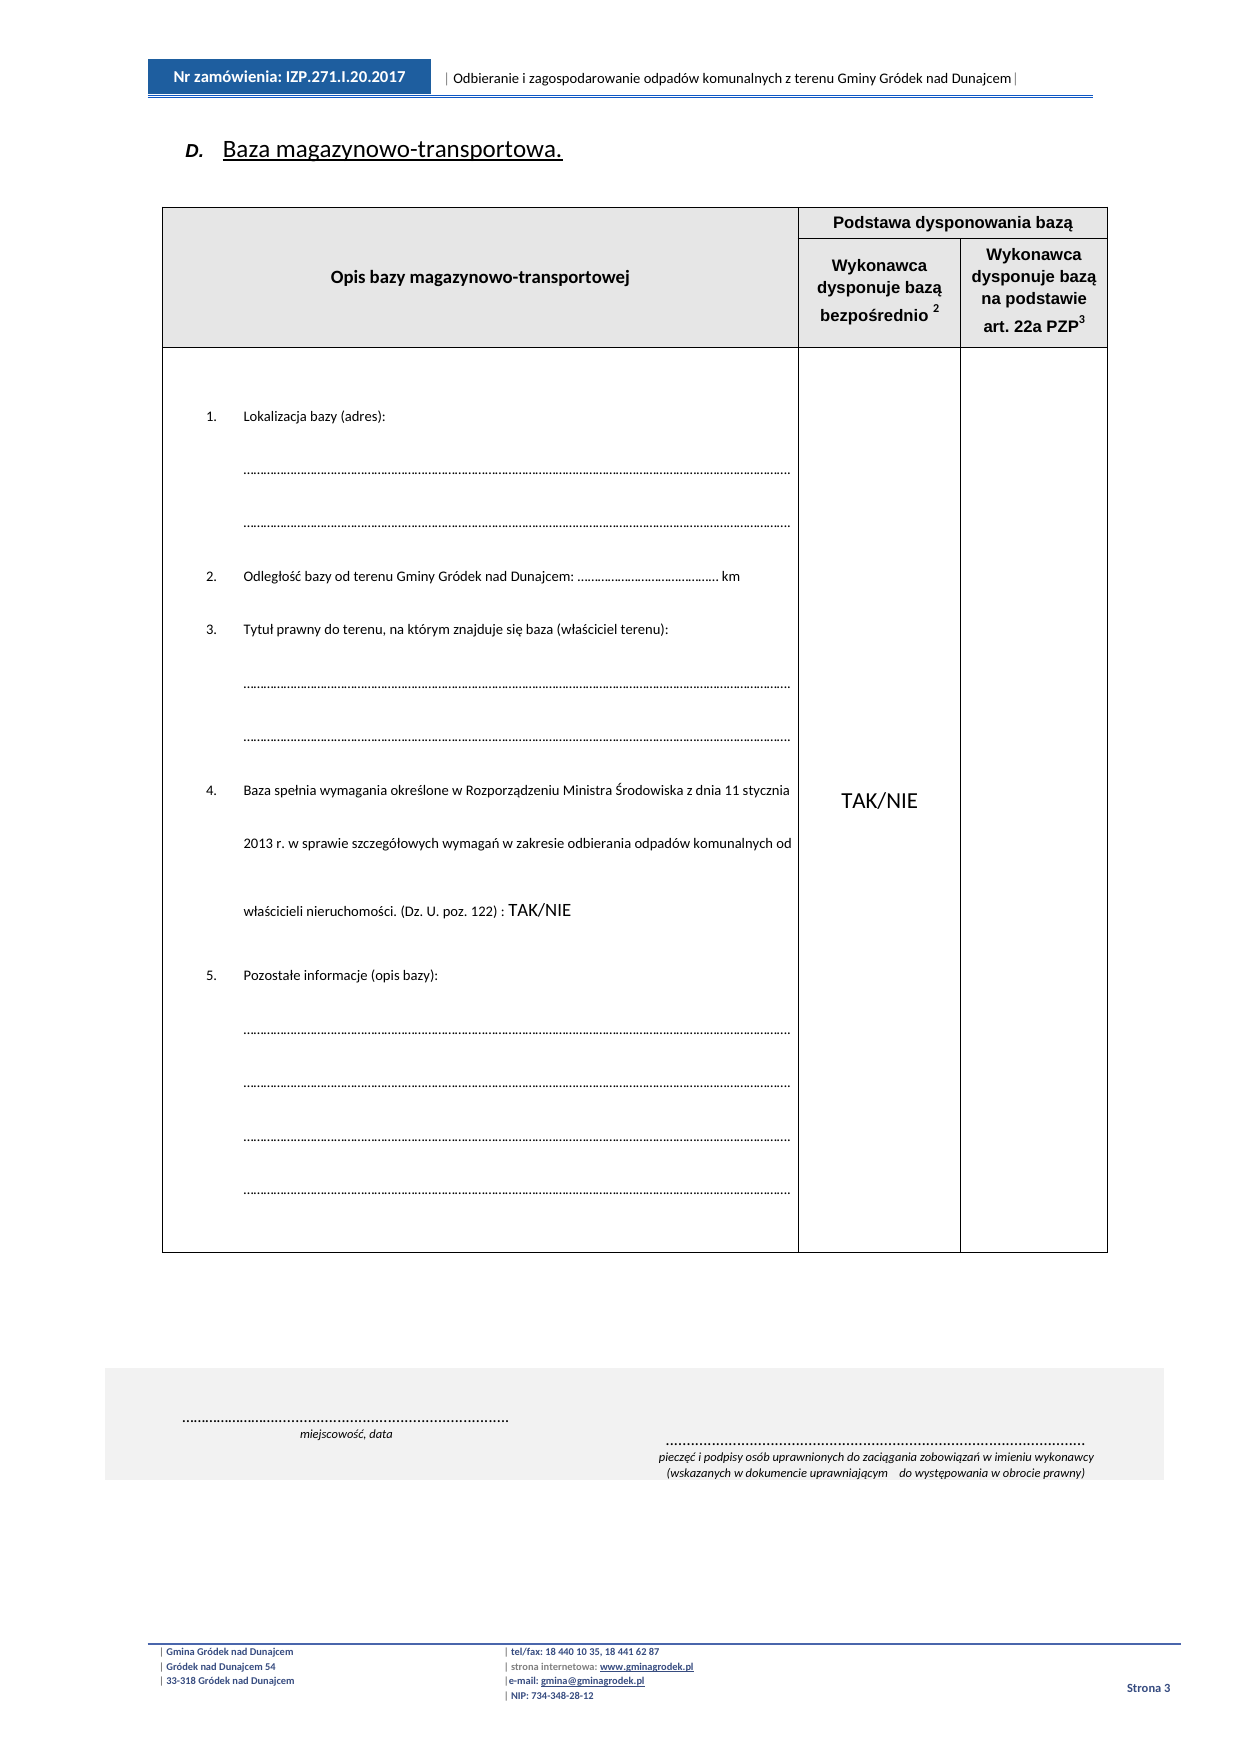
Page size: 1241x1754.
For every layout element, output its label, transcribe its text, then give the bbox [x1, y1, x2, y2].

table_header ……………………........................................................ miejscowość, data [105, 1368, 588, 1480]
table_header .................................................................................................... pieczęć i podpisy osób uprawnionych do zaciągania zobowiązań w imieniu wykonawcy (wskazanych w dokumencie uprawniającym do występowania w obrocie prawny) [588, 1368, 1164, 1480]
table_header Podstawa dysponowania bazą [799, 208, 1107, 238]
table_cell Wykonawca dysponuje bazą bezpośrednio 2 [799, 239, 960, 347]
table_cell TAK/NIE [799, 348, 960, 1252]
list Baza magazynowo-transportowa. [185, 133, 1092, 163]
table_cell Lokalizacja bazy (adres): ………………………………………………………………………………………………………………………………………………. ………………………………………………………………………………………………………………………………………………. Odległość bazy od terenu Gminy Gródek nad Dunajcem: …………………………………… km Tytuł prawny do terenu, na którym znajduje się baza (właściciel terenu): ………………………………………………………………………………………………………………………………………………. ………………………………………………………………………………………………………………………………………………. Baza spełnia wymagania określone w Rozporządzeniu Ministra Środowiska z dnia 11 stycznia 2013 r. w sprawie szczegółowych wymagań w zakresie odbierania odpadów komunalnych od właścicieli nieruchomości. (Dz. U. poz. 122) : TAK/NIE Pozostałe informacje (opis bazy): ………………………………………………………………………………………………………………………………………………. ………………………………………………………………………………………………………………………………………………. ………………………………………………………………………………………………………………………………………………. ………………………………………………………………………………………………………………………………………………. [163, 348, 798, 1252]
table_header Opis bazy magazynowo-transportowej [163, 208, 798, 347]
table_cell [961, 348, 1107, 1252]
table_cell Wykonawca dysponuje bazą na podstawie art. 22a PZP3 [961, 239, 1107, 347]
